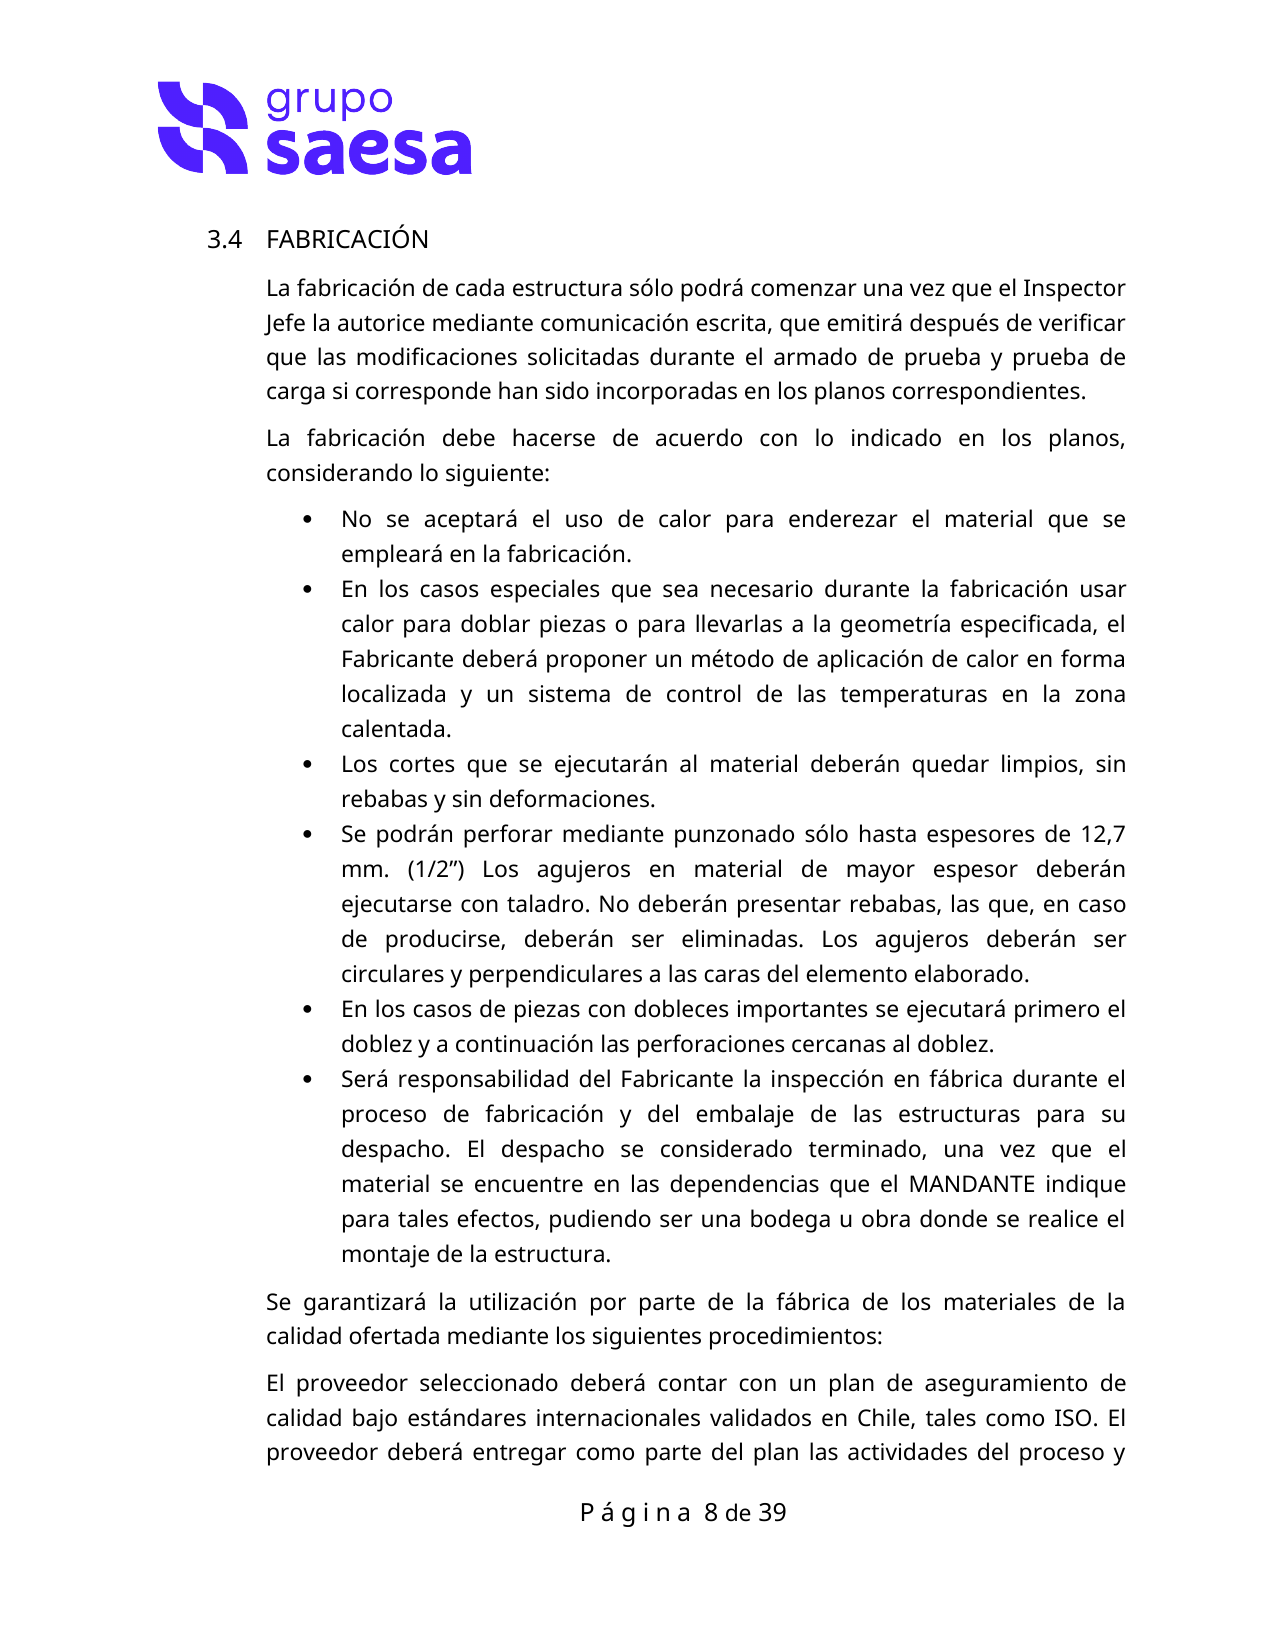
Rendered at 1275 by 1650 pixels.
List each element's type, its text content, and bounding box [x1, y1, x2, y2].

text La fabricación debe hacerse de acuerdo con lo indicado en los planos, considerando lo siguiente: [266, 422, 1127, 488]
list Los cortes que se ejecutarán al material deberán quedar limpios, sin rebabas y sin deformaciones. [303, 748, 1127, 814]
text La fabricación de cada estructura sólo podrá comenzar una vez que el Inspector Jefe la autorice mediante comunicación escrita, que emitirá después de verificar que las modificaciones solicitadas durante el armado de prueba y prueba de carga si corresponde han sido incorporadas en los planos correspondientes. [266, 272, 1127, 406]
list Se podrán perforar mediante punzonado sólo hasta espesores de 12,7 mm. (1/2”) Los agujeros en material de mayor espesor deberán ejecutarse con taladro. No deberán presentar rebabas, las que, en caso de producirse, deberán ser eliminadas. Los agujeros deberán ser circulares y perpendiculares a las caras del elemento elaborado. [303, 818, 1127, 989]
subtitle FABRICACIÓN [207, 221, 1127, 256]
list En los casos especiales que sea necesario durante la fabricación usar calor para doblar piezas o para llevarlas a la geometría especificada, el Fabricante deberá proponer un método de aplicación de calor en forma localizada y un sistema de control de las temperaturas en la zona calentada. [303, 573, 1127, 744]
picture [147, 73, 481, 178]
list En los casos de piezas con dobleces importantes se ejecutará primero el doblez y a continuación las perforaciones cercanas al doblez. [303, 993, 1127, 1059]
list Será responsabilidad del Fabricante la inspección en fábrica durante el proceso de fabricación y del embalaje de las estructuras para su despacho. El despacho se considerado terminado, una vez que el material se encuentre en las dependencias que el MANDANTE indique para tales efectos, pudiendo ser una bodega u obra donde se realice el montaje de la estructura. [303, 1063, 1127, 1269]
text Se garantizará la utilización por parte de la fábrica de los materiales de la calidad ofertada mediante los siguientes procedimientos: [266, 1286, 1127, 1351]
list No se aceptará el uso de calor para enderezar el material que se empleará en la fabricación. [303, 503, 1127, 569]
